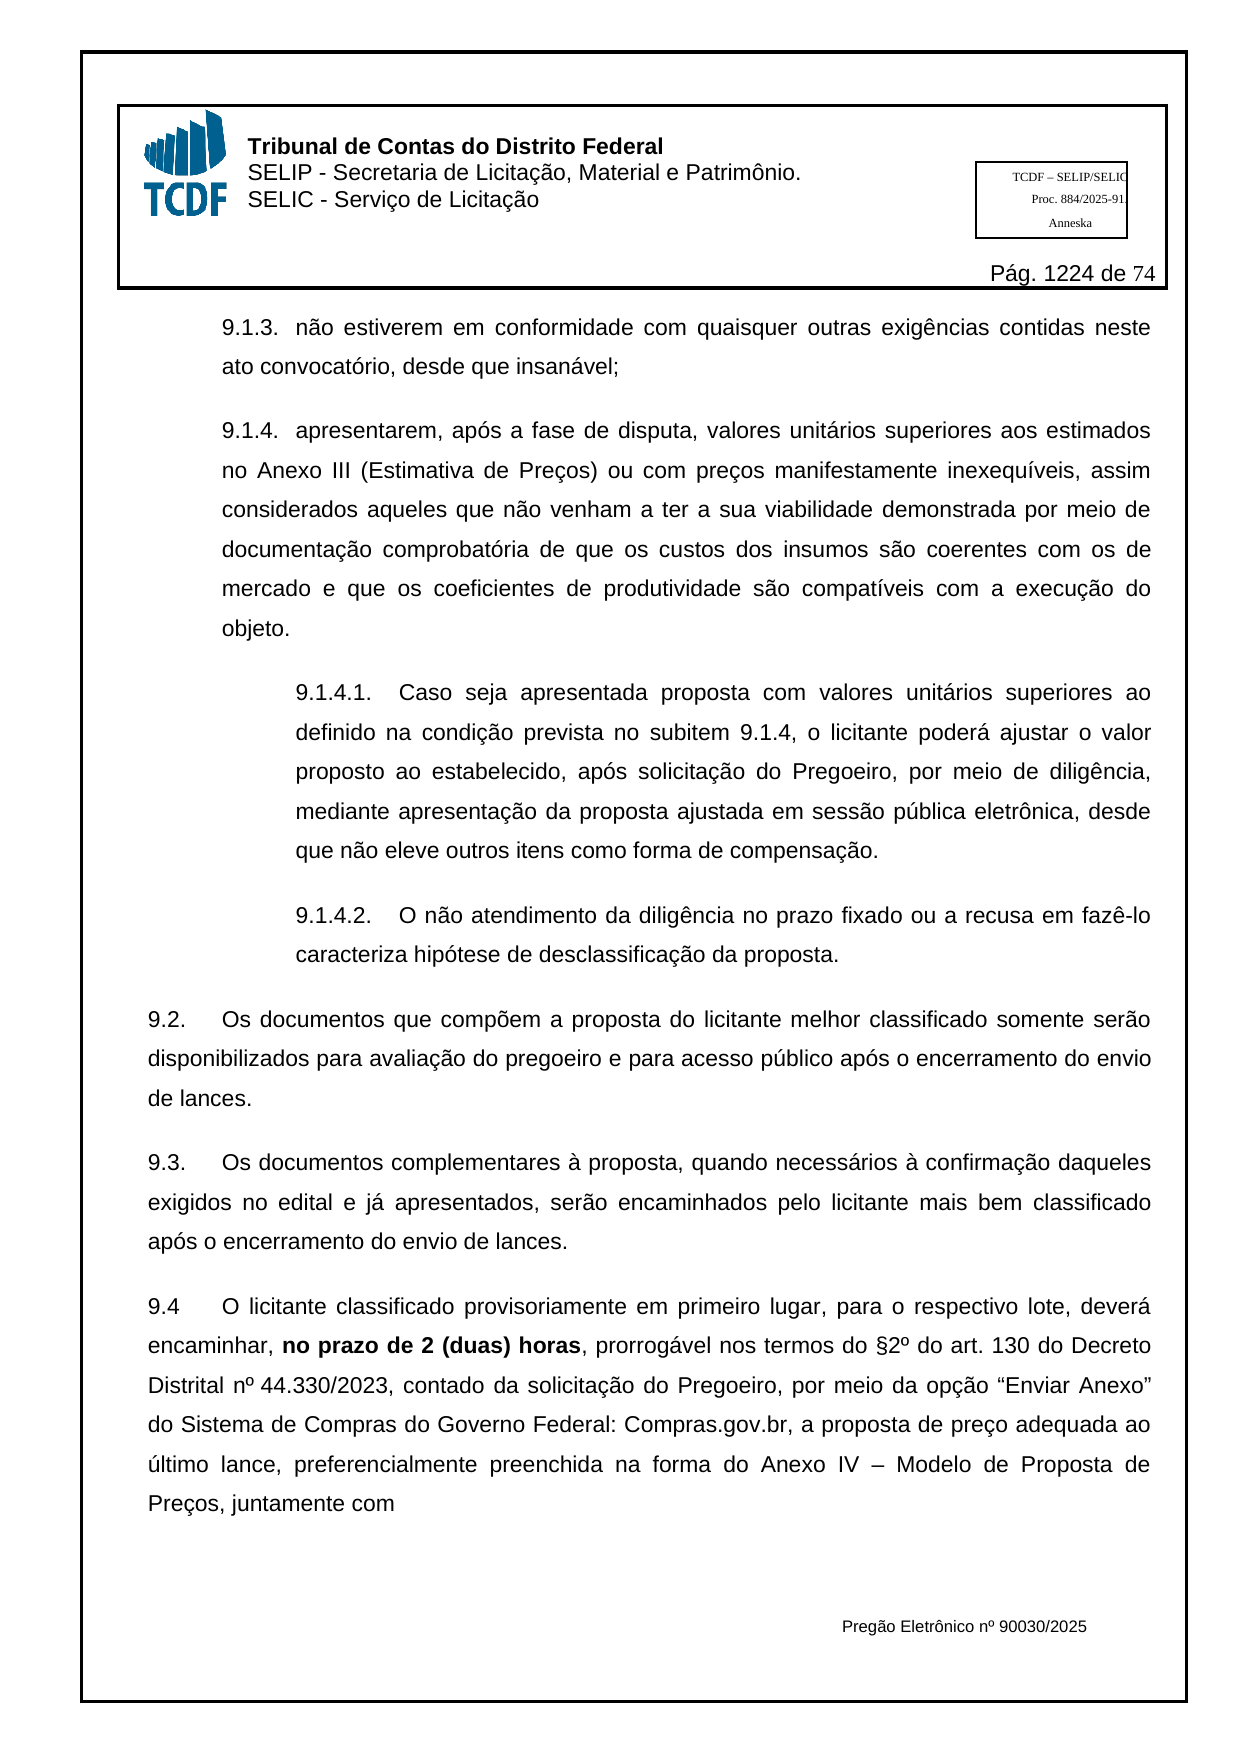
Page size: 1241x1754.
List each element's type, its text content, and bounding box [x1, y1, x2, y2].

text 9.1.4.1. Caso seja apresentada proposta com valores unitários superiores ao definido na condição prevista no subitem 9.1.4, o licitante poderá ajustar o valor proposto ao estabelecido, após solicitação do Pregoeiro, por meio de diligência, mediante apresentação da proposta ajustada em sessão pública eletrônica, desde que não eleve outros itens como forma de compensação. [295, 679, 1152, 864]
text 9.1.3. não estiverem em conformidade com quaisquer outras exigências contidas neste ato convocatório, desde que insanável; [222, 313, 1152, 379]
text 9.1.4. apresentarem, após a fase de disputa, valores unitários superiores aos estimados no Anexo III (Estimativa de Preços) ou com preços manifestamente inexequíveis, assim considerados aqueles que não venham a ter a sua viabilidade demonstrada por meio de documentação comprobatória de que os custos dos insumos são coerentes com os de mercado e que os coeficientes de produtividade são compatíveis com a execução do objeto. [222, 417, 1152, 641]
picture [129, 107, 241, 218]
text 9.4 O licitante classificado provisoriamente em primeiro lugar, para o respectivo lote, deverá encaminhar, no prazo de 2 (duas) horas, prorrogável nos termos do §2º do art. 130 do Decreto Distrital nº 44.330/2023, contado da solicitação do Pregoeiro, por meio da opção “Enviar Anexo” do Sistema de Compras do Governo Federal: Compras.gov.br, a proposta de preço adequada ao último lance, preferencialmente preenchida na forma do Anexo IV – Modelo de Proposta de Preços, juntamente com [148, 1293, 1152, 1516]
text 9.2. Os documentos que compõem a proposta do licitante melhor classificado somente serão disponibilizados para avaliação do pregoeiro e para acesso público após o encerramento do envio de lances. [148, 1006, 1152, 1111]
text 9.3. Os documentos complementares à proposta, quando necessários à confirmação daqueles exigidos no edital e já apresentados, serão encaminhados pelo licitante mais bem classificado após o encerramento do envio de lances. [148, 1149, 1152, 1254]
text 9.1.4.2. O não atendimento da diligência no prazo fixado ou a recusa em fazê-lo caracteriza hipótese de desclassificação da proposta. [295, 902, 1152, 968]
